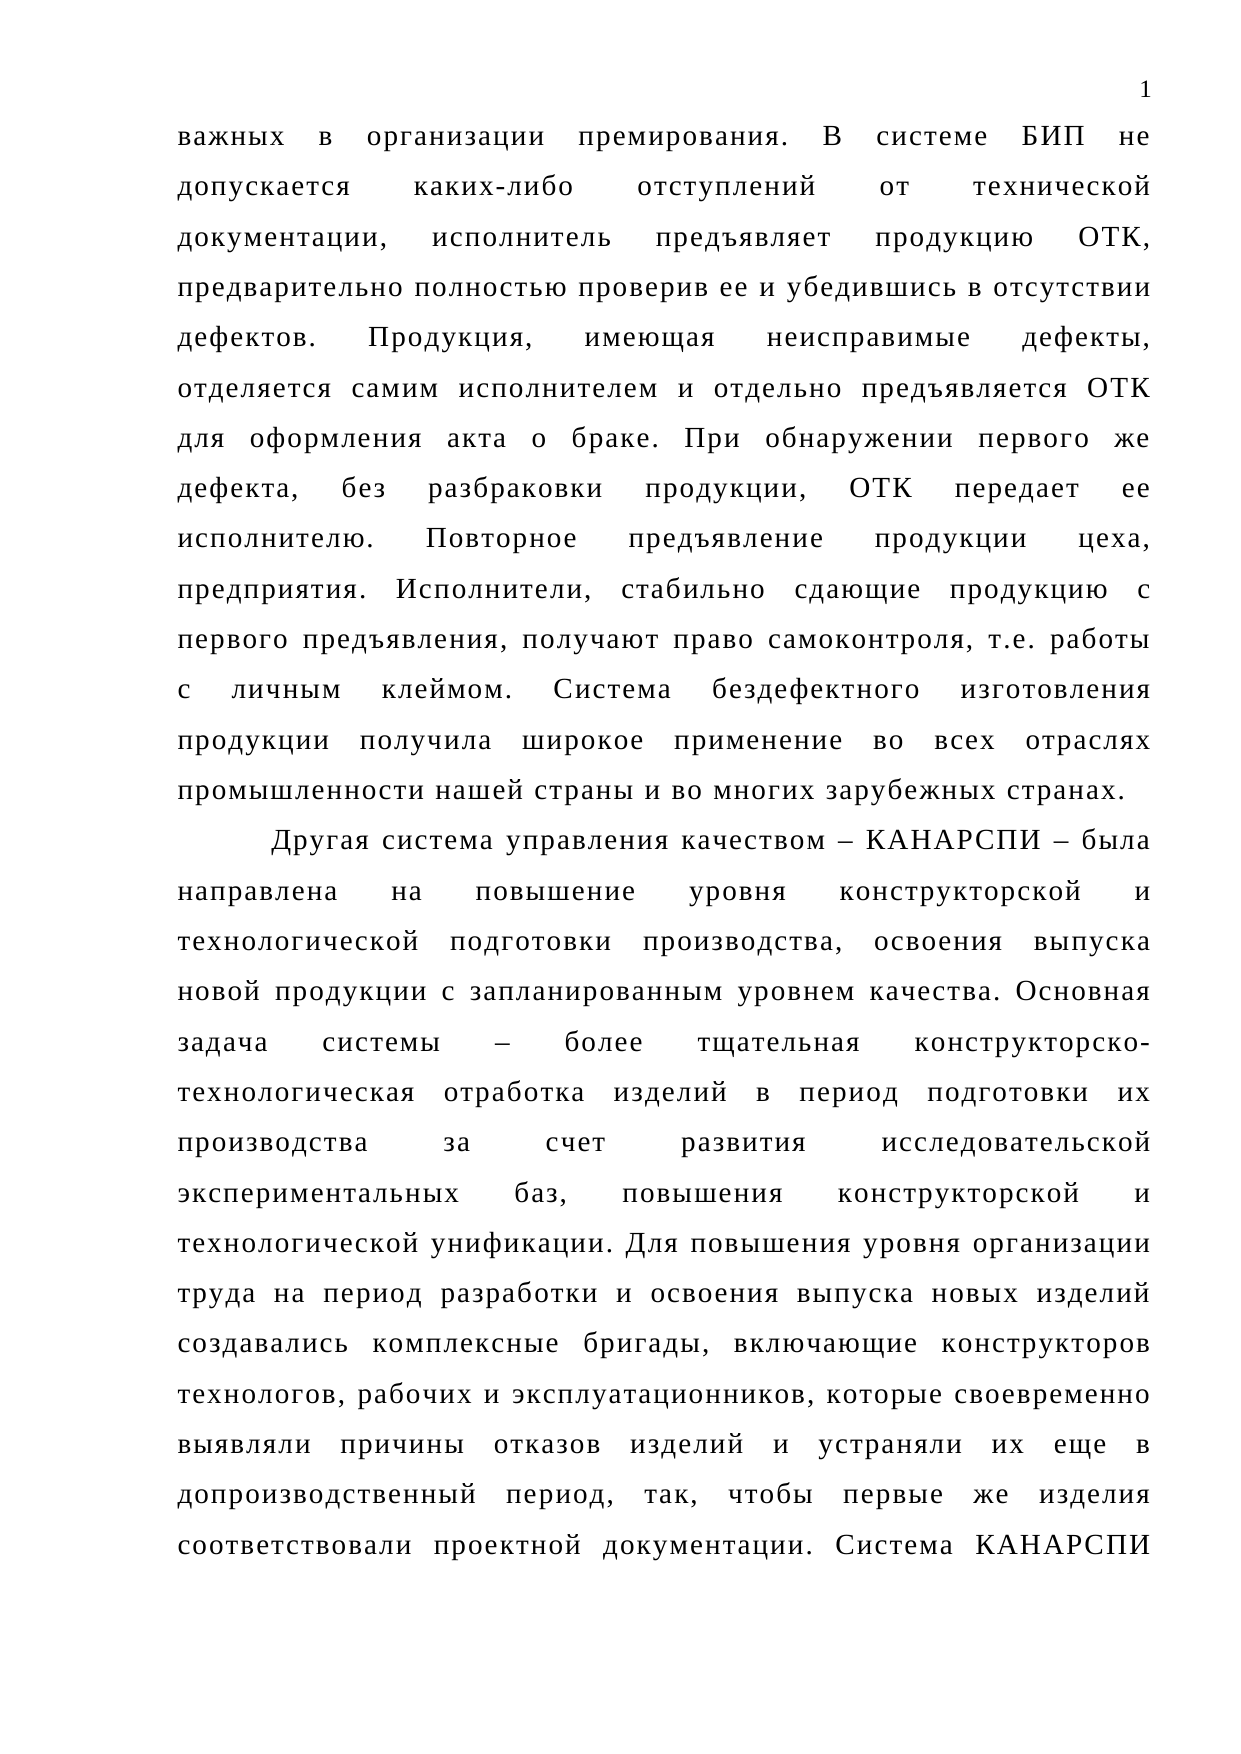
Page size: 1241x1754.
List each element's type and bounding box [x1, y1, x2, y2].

text [177, 822, 1152, 1560]
text [177, 118, 1152, 806]
